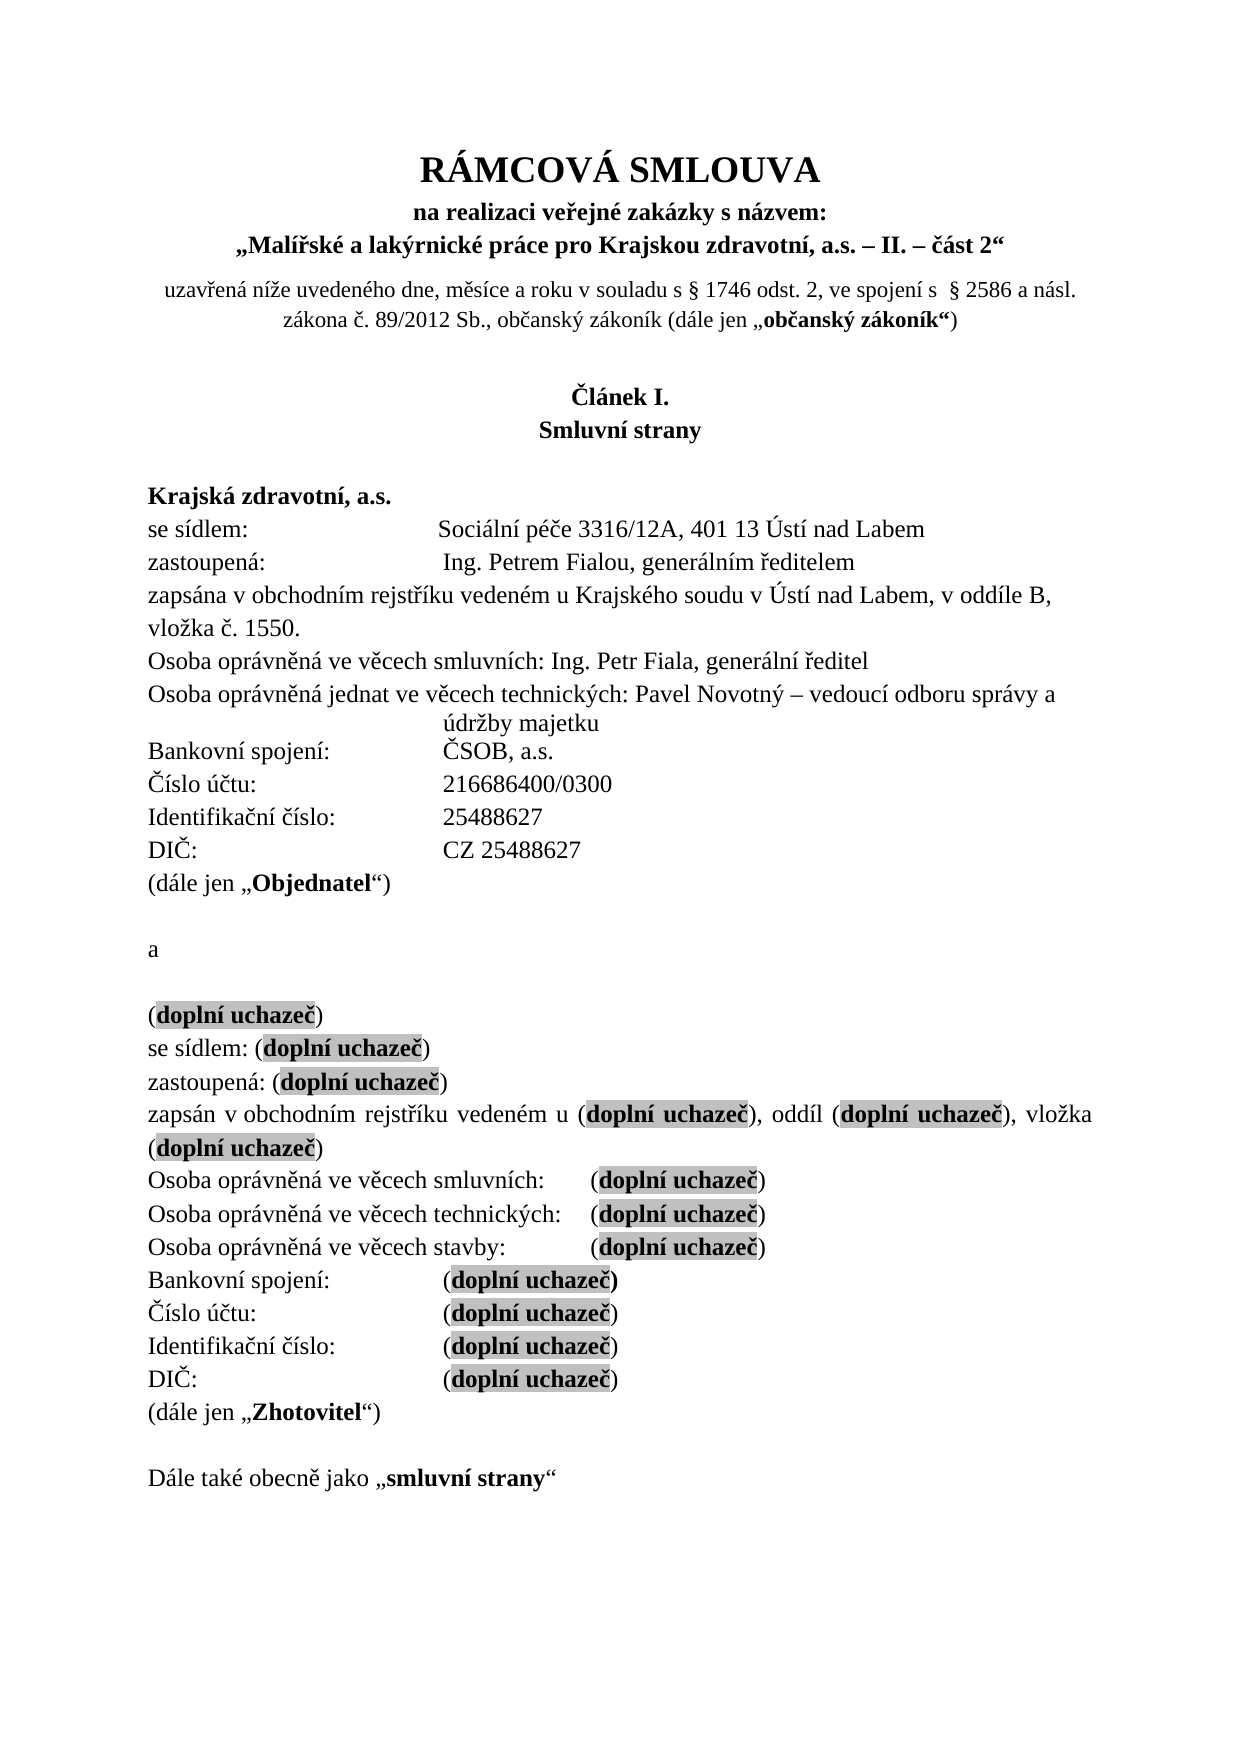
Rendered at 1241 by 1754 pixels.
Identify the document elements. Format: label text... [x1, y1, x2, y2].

text Osoba oprávněná ve věcech stavby: (doplní uchazeč) [148, 1232, 599, 1260]
text Osoba oprávněná ve věcech technických: (doplní uchazeč) [148, 1199, 599, 1227]
text se sídlem: Sociální péče 3316/12A, 401 13 Ústí nad Labem [148, 514, 1093, 542]
text se sídlem: (doplní uchazeč) [148, 1033, 1093, 1062]
text Identifikační číslo: (doplní uchazeč) [610, 1331, 1093, 1359]
text Osoba oprávněná jednat ve věcech technických: Pavel Novotný – vedoucí odboru správy a údržby majetku [148, 679, 1093, 736]
text Osoba oprávněná ve věcech smluvních: (doplní uchazeč) [757, 1166, 1093, 1194]
text zapsán v obchodním rejstříku vedeném u (doplní uchazeč), oddíl (doplní uchazeč), vložka (doplní uchazeč) [148, 1099, 1093, 1161]
text Bankovní spojení: (doplní uchazeč) [610, 1265, 1093, 1293]
text DIČ: (doplní uchazeč) [610, 1364, 1093, 1392]
text Číslo účtu: (doplní uchazeč) [148, 1298, 451, 1326]
text DIČ: CZ 25488627 [148, 835, 1093, 864]
text Osoba oprávněná ve věcech smluvních: Ing. Petr Fiala, generální ředitel [148, 646, 1093, 674]
text Osoba oprávněná ve věcech smluvních: (doplní uchazeč) [148, 1166, 599, 1194]
text zastoupená: (doplní uchazeč) [439, 1067, 1093, 1095]
text Článek I. [148, 382, 1093, 410]
text Osoba oprávněná ve věcech stavby: (doplní uchazeč) [757, 1232, 1093, 1260]
text Dále také obecně jako „smluvní strany“ [148, 1463, 1093, 1492]
text Číslo účtu: 216686400/0300 [148, 769, 1093, 798]
text na realizaci veřejné zakázky s názvem: [148, 197, 1093, 226]
text Krajská zdravotní, a.s. [148, 481, 1093, 509]
text Identifikační číslo: (doplní uchazeč) [148, 1331, 451, 1359]
text Smluvní strany [148, 415, 1093, 443]
text Číslo účtu: (doplní uchazeč) [610, 1298, 1093, 1326]
text (dále jen „Objednatel“) [148, 868, 1093, 897]
text (dále jen „Zhotovitel“) [148, 1397, 1093, 1426]
text a [148, 934, 1093, 963]
text Bankovní spojení: (doplní uchazeč) [148, 1265, 451, 1293]
text uzavřená níže uvedeného dne, měsíce a roku v souladu s § 1746 odst. 2, ve spojení s § násl. zákona č. 89/2012 Sb., občanský zákoník (dále jen „občanský zákoník“) [148, 276, 1093, 332]
text zastoupená: (doplní uchazeč) [148, 1067, 280, 1095]
text zapsána v obchodním rejstříku vedeném u Krajského soudu v Ústí nad Labem, v oddíle B, vložka č. 1550. [148, 580, 1093, 642]
text Bankovní spojení: ČSOB, a.s. [148, 736, 1093, 765]
text zastoupená: Ing. Petrem Fialou, generálním ředitelem [148, 547, 1093, 576]
text RÁMCOVÁ SMLOUVA [148, 148, 1093, 191]
text DIČ: (doplní uchazeč) [148, 1364, 451, 1392]
text Identifikační číslo: 25488627 [148, 802, 1093, 831]
text Osoba oprávněná ve věcech technických: (doplní uchazeč) [757, 1199, 1093, 1227]
text (doplní uchazeč) [315, 1001, 1093, 1029]
text „Malířské a lakýrnické práce pro Krajskou zdravotní, a.s. – II. – část 2“ [148, 230, 1093, 259]
